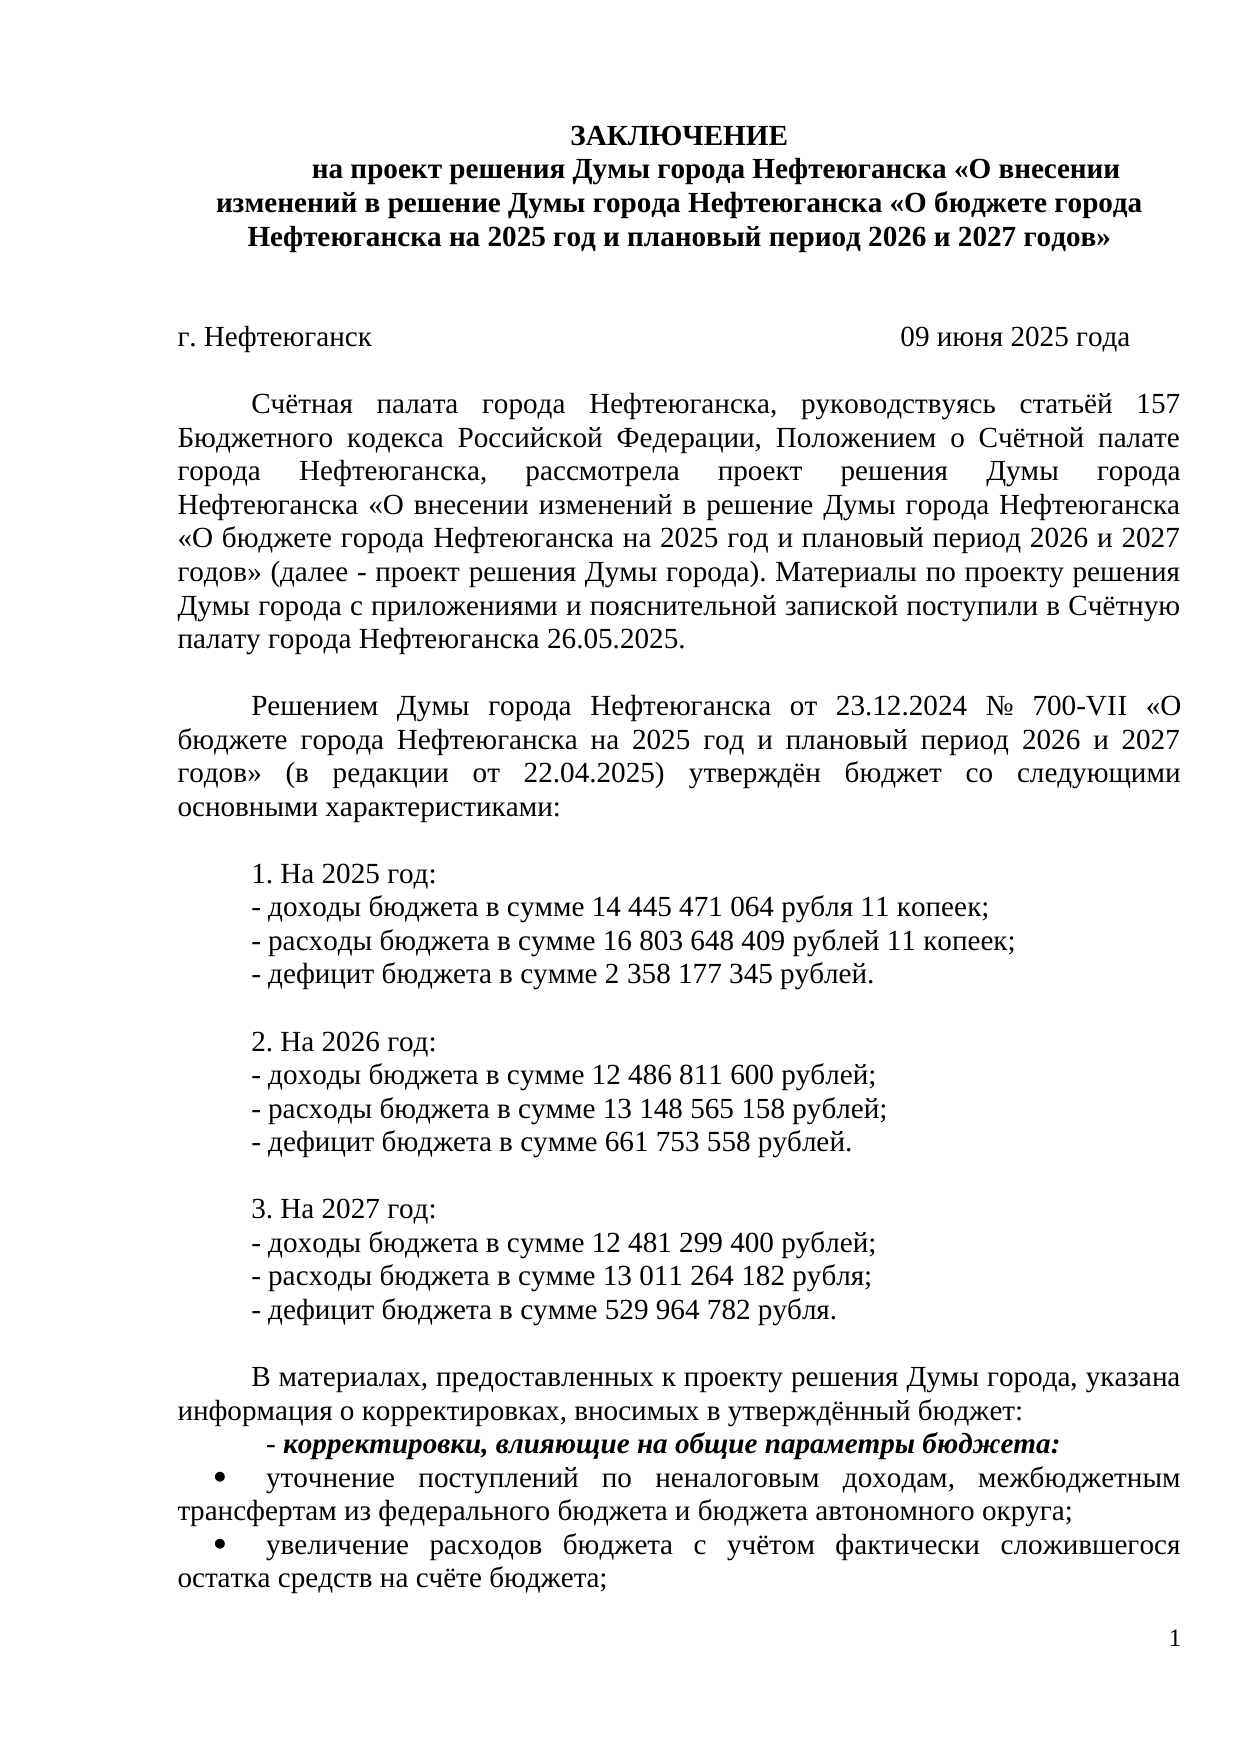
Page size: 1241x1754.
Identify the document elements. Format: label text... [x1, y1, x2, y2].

text Счётная палата города Нефтеюганска, руководствуясь статьёй 157 Бюджетного кодекса Российской Федерации, Положением о Счётной палате города Нефтеюганска, рассмотрела проект решения Думы города Нефтеюганска «О внесении изменений в решение Думы города Нефтеюганска «О бюджете города Нефтеюганска на 2025 год и плановый период 2026 и 2027 годов» (далее - проект решения Думы города). Материалы по проекту решения Думы города с приложениями и пояснительной запиской поступили в Счётную палату города Нефтеюганска 26.05.2025. [177, 386, 1181, 655]
text г. Нефтеюганск 09 июня 2025 года [177, 319, 1181, 353]
text - доходы бюджета в сумме 12 481 299 400 рублей; [177, 1225, 1181, 1258]
text 2. На 2026 год: [177, 1024, 1181, 1057]
text - расходы бюджета в сумме 16 803 648 409 рублей 11 копеек; [177, 923, 1181, 957]
text - расходы бюджета в сумме 13 148 565 158 рублей; [177, 1091, 1181, 1124]
text - доходы бюджета в сумме 12 486 811 600 рублей; [177, 1057, 1181, 1091]
text В материалах, предоставленных к проекту решения Думы города, указана информация о корректировках, вносимых в утверждённый бюджет: [177, 1359, 1181, 1426]
text 1. На 2025 год: [177, 856, 1181, 889]
text - корректировки, влияющие на общие параметры бюджета: [177, 1426, 1181, 1460]
text - доходы бюджета в сумме 14 445 471 064 рубля 11 копеек; [177, 889, 1181, 923]
text на проект решения Думы города Нефтеюганска «О внесении изменений в решение Думы города Нефтеюганска «О бюджете города Нефтеюганска на 2025 год и плановый период 2026 и 2027 годов» [177, 152, 1181, 252]
text - дефицит бюджета в сумме 2 358 177 345 рублей. [177, 957, 1181, 990]
text - дефицит бюджета в сумме 661 753 558 рублей. [177, 1124, 1181, 1158]
text - дефицит бюджета в сумме 529 964 782 рубля. [177, 1292, 1181, 1326]
text ЗАКЛЮЧЕНИЕ [177, 118, 1181, 152]
text - расходы бюджета в сумме 13 011 264 182 рубля; [177, 1258, 1181, 1292]
list уточнение поступлений по неналоговым доходам, межбюджетным трансфертам из федерального бюджета и бюджета автономного округа; [177, 1460, 1181, 1527]
text 3. На 2027 год: [177, 1191, 1181, 1225]
list увеличение расходов бюджета с учётом фактически сложившегося остатка средств на счёте бюджета; [177, 1527, 1181, 1594]
text Решением Думы города Нефтеюганска от 23.12.2024 № 700-VII «О бюджете города Нефтеюганска на 2025 год и плановый период 2026 и 2027 годов» (в редакции от 22.04.2025) утверждён бюджет со следующими основными характеристиками: [177, 688, 1181, 822]
